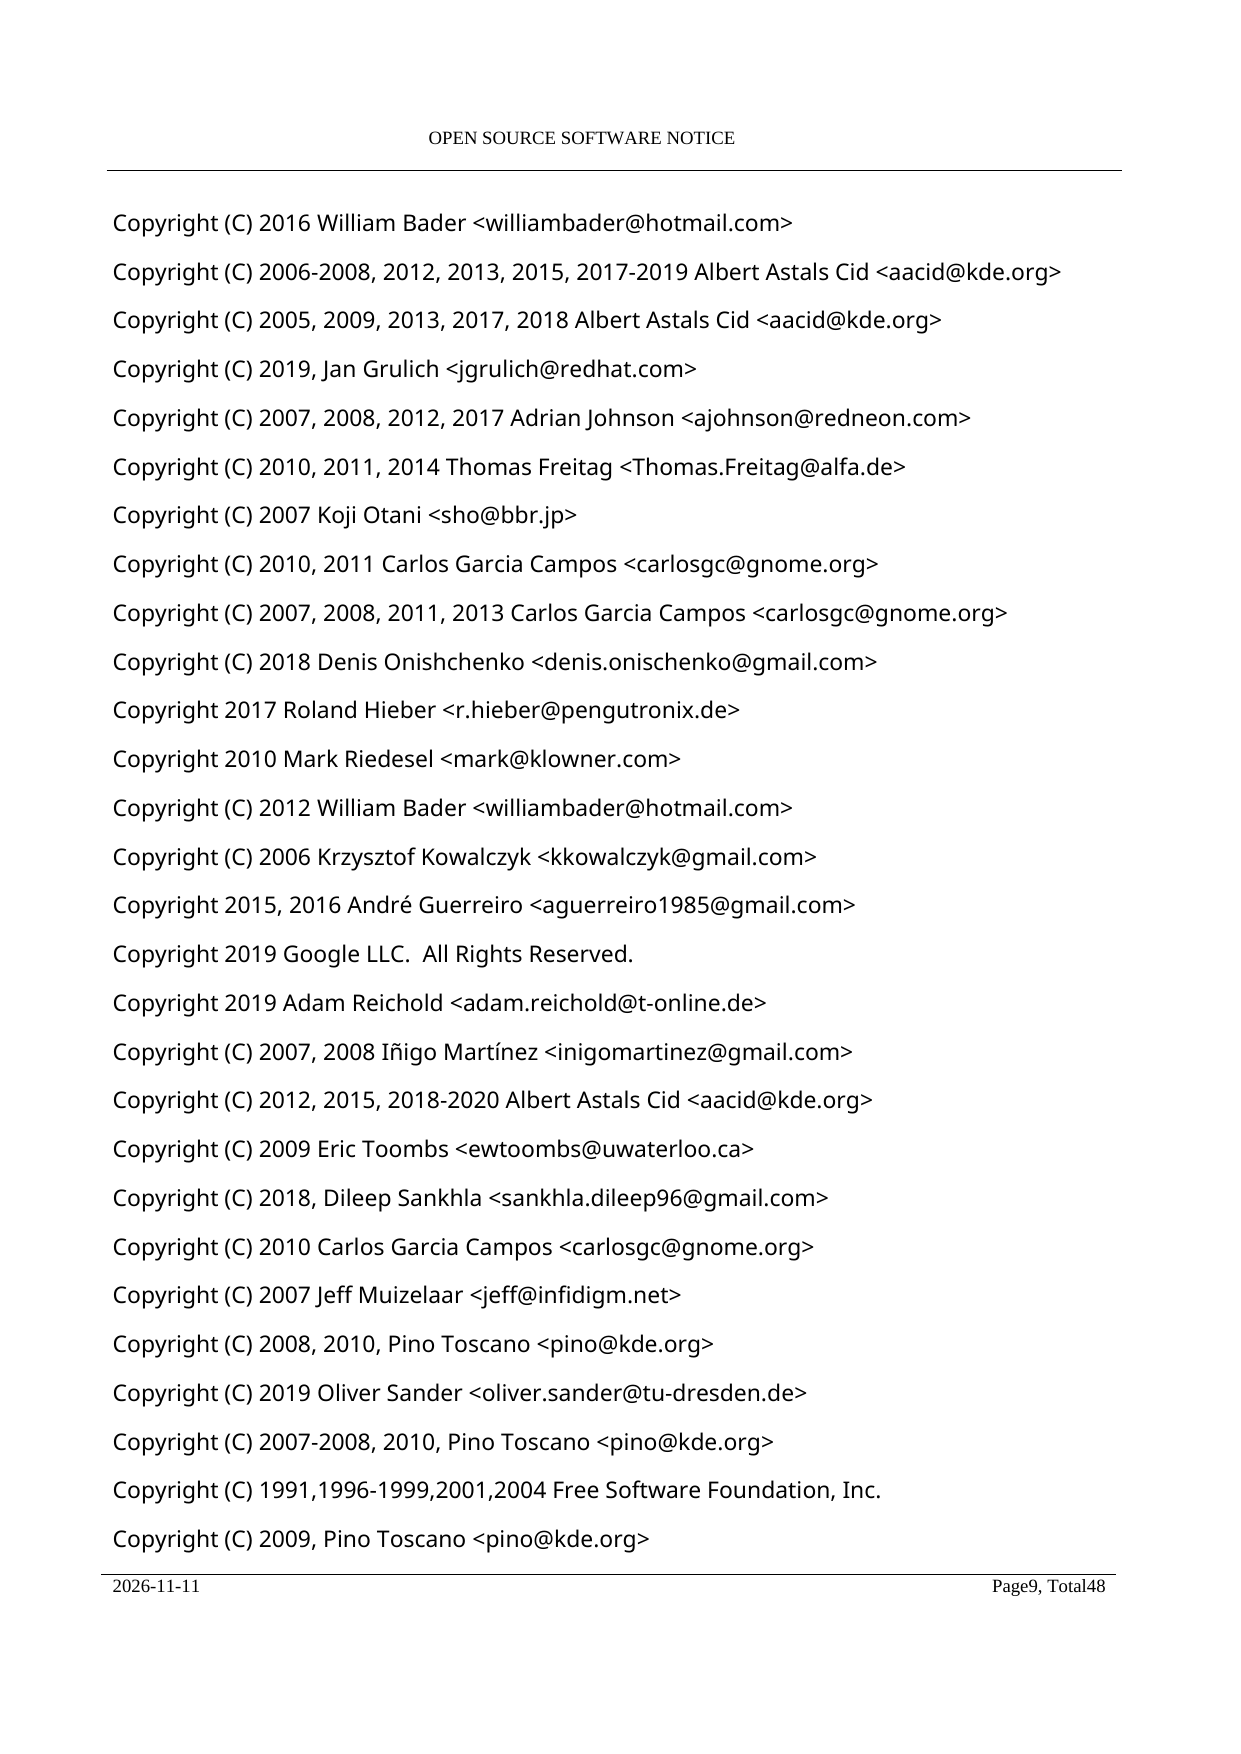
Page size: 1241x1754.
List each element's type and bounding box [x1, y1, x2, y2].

text [112, 206, 1128, 1555]
